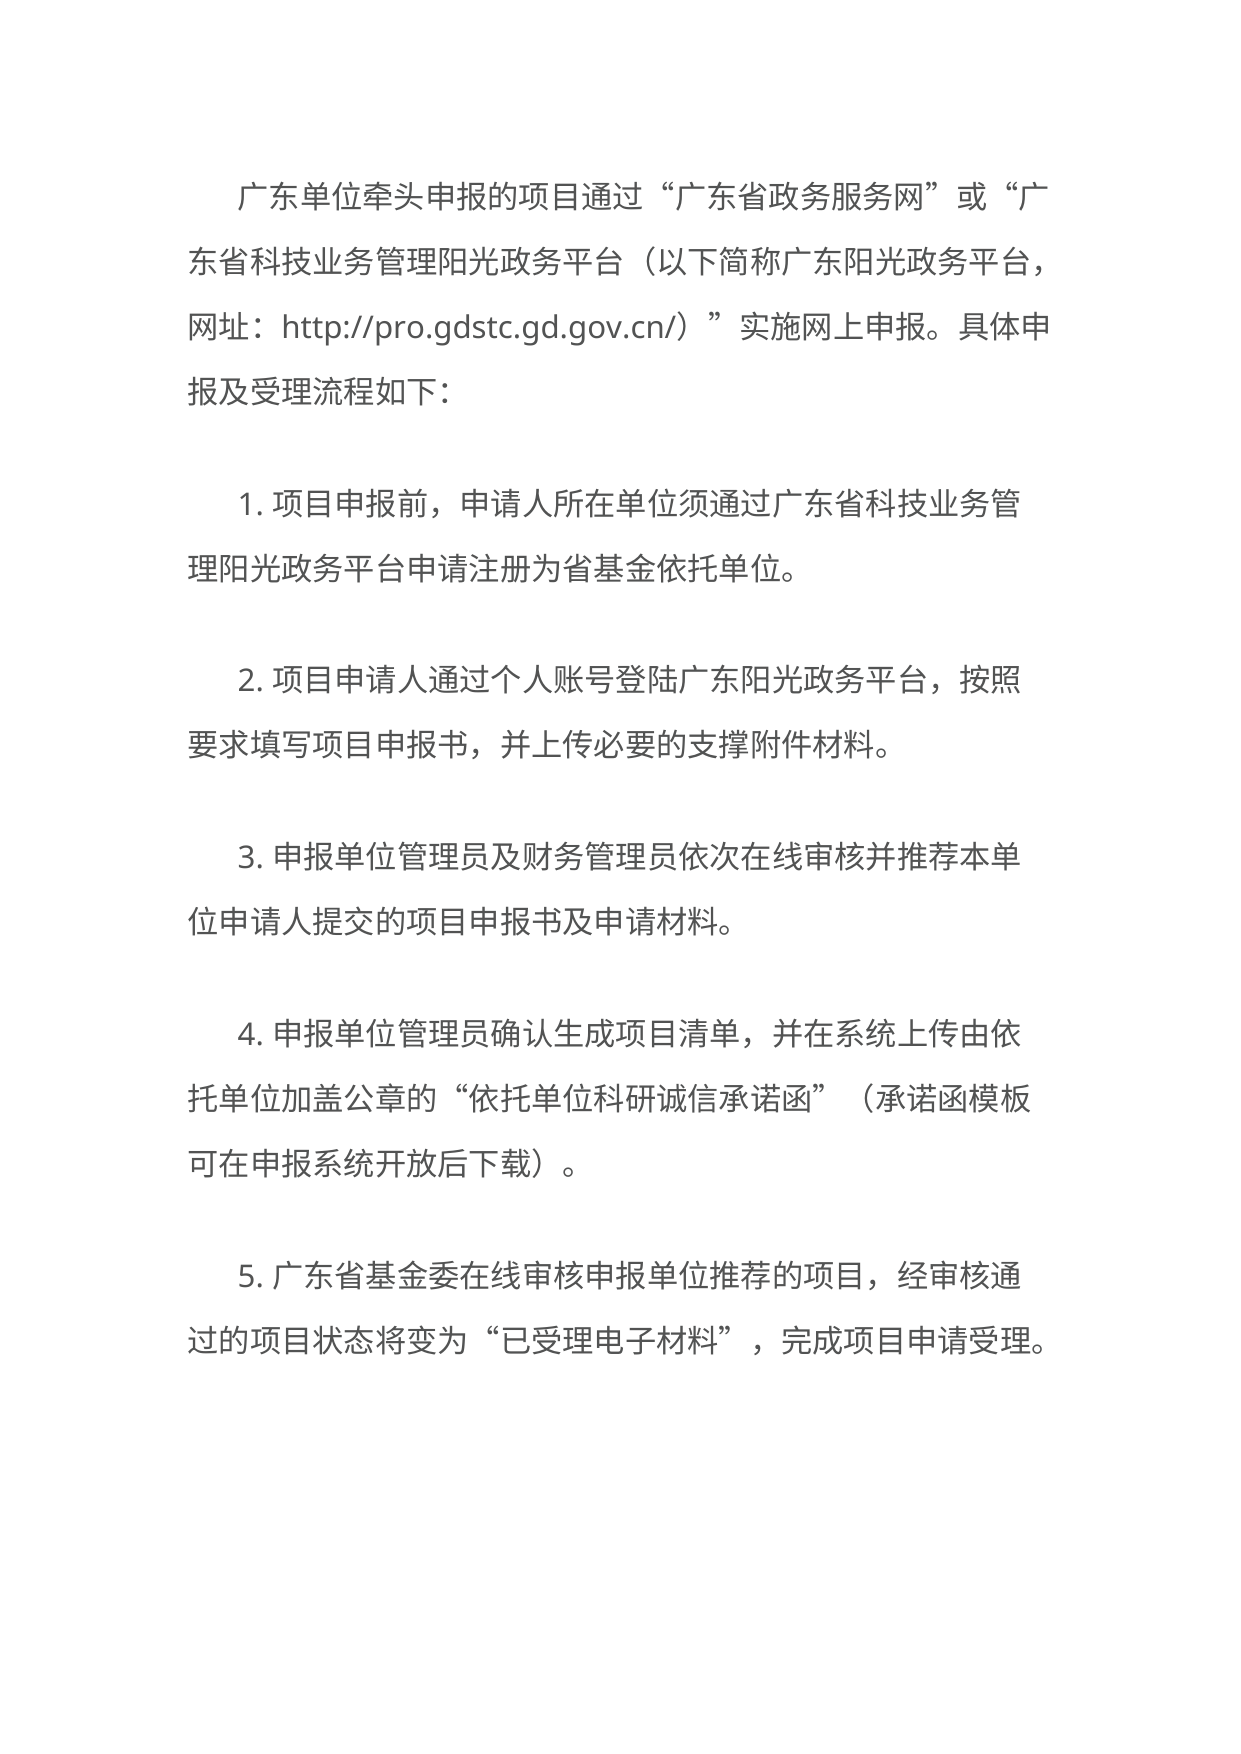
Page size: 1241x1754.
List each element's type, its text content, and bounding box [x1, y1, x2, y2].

text 3. 申报单位管理员及财务管理员依次在线审核并推荐本单位申请人提交的项目申报书及申请材料。 [187, 823, 1053, 953]
text 2. 项目申请人通过个人账号登陆广东阳光政务平台，按照要求填写项目申报书，并上传必要的支撑附件材料。 [187, 646, 1053, 776]
text 5. 广东省基金委在线审核申报单位推荐的项目，经审核通过的项目状态将变为“已受理电子材料”，完成项目申请受理。 [187, 1241, 1053, 1371]
text 4. 申报单位管理员确认生成项目清单，并在系统上传由依托单位加盖公章的“依托单位科研诚信承诺函”（承诺函模板可在申报系统开放后下载）。 [187, 999, 1053, 1194]
text 1. 项目申报前，申请人所在单位须通过广东省科技业务管理阳光政务平台申请注册为省基金依托单位。 [187, 469, 1053, 599]
text 广东单位牵头申报的项目通过“广东省政务服务网”或“广东省科技业务管理阳光政务平台（以下简称广东阳光政务平台，网址：http://pro.gdstc.gd.gov.cn/）”实施网上申报。具体申报及受理流程如下： [187, 162, 1053, 422]
